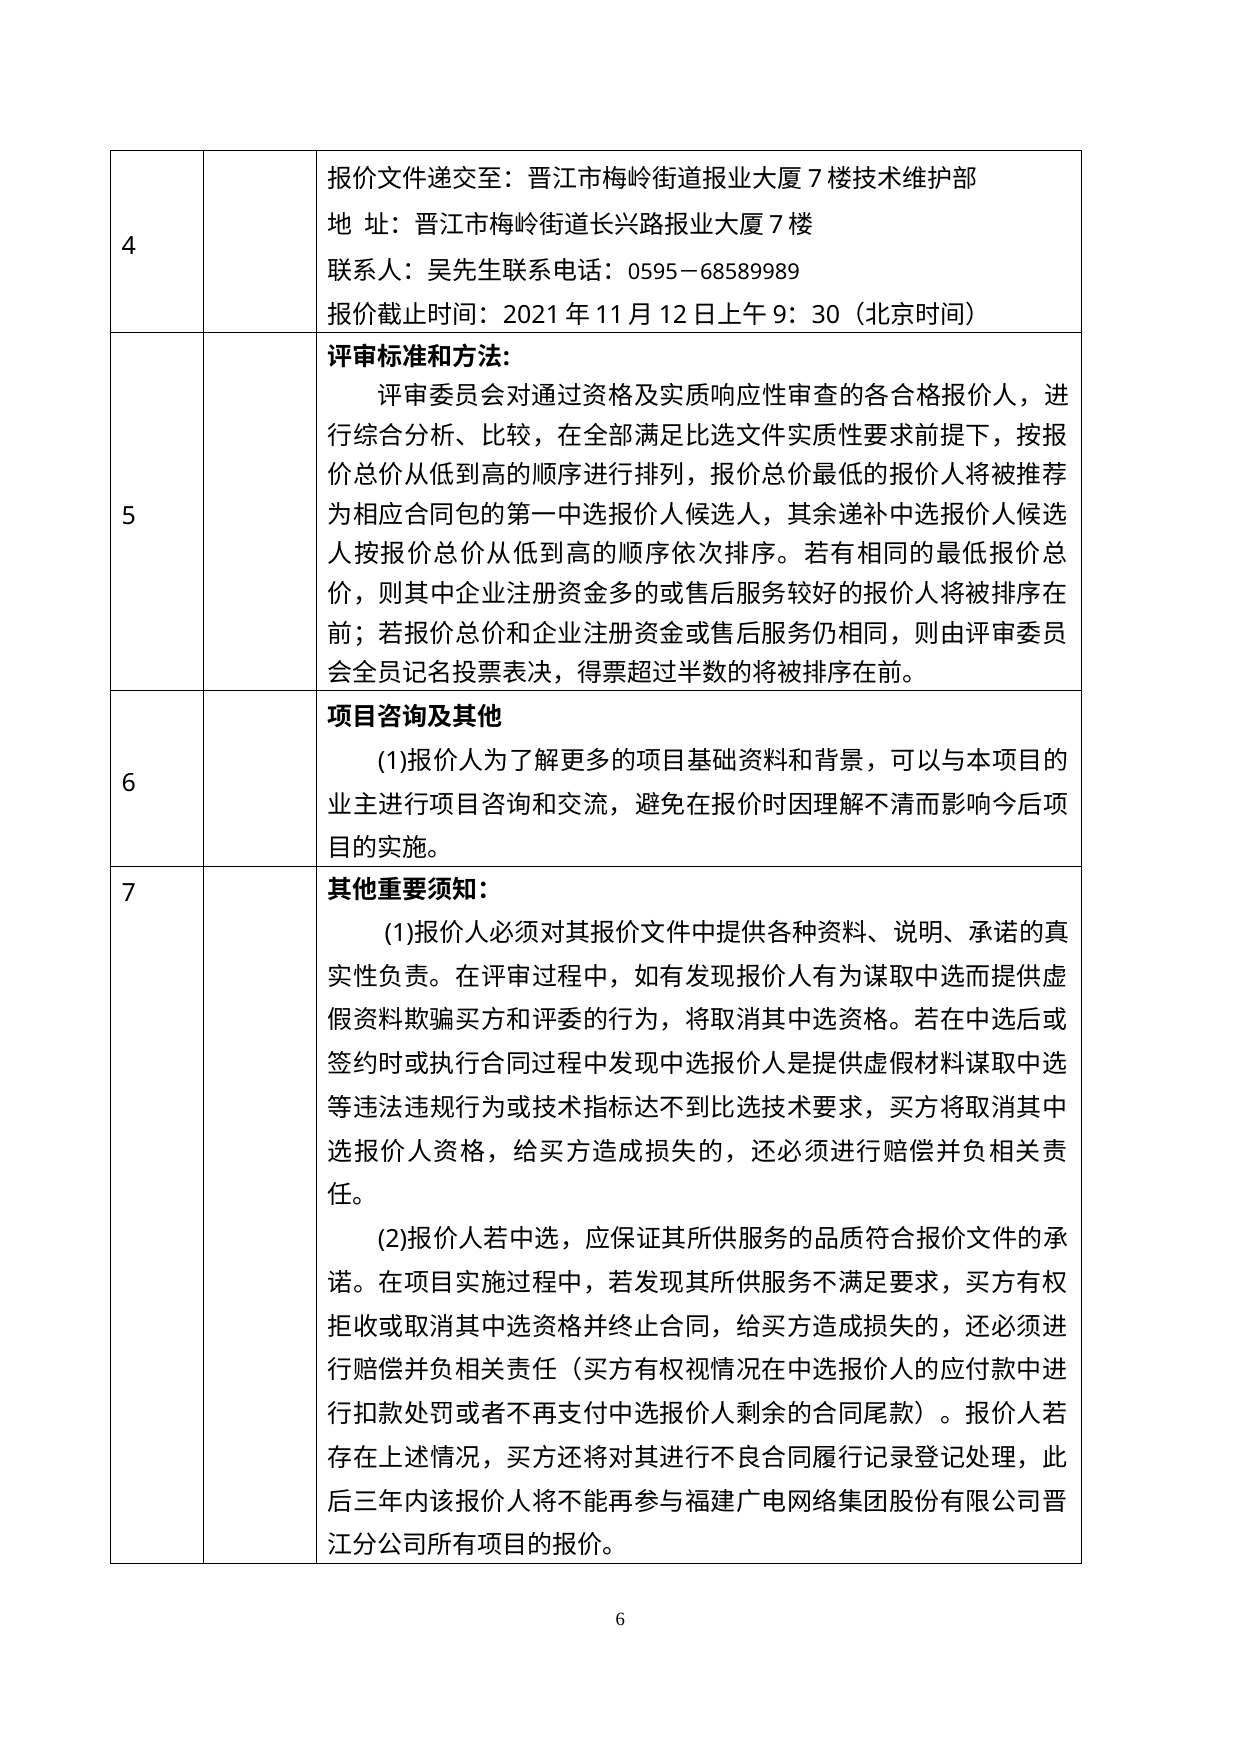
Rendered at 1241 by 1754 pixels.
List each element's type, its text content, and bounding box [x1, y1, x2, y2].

table_cell 4 [111, 151, 203, 332]
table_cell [317, 867, 1081, 1562]
table_cell [204, 151, 316, 332]
table_cell [204, 867, 316, 1562]
table_cell [204, 691, 316, 866]
table_cell 评审标准和方法: 评审委员会对通过资格及实质响应性审查的各合格报价人，进行综合分析、比较，在全部满足比选文件实质性要求前提下，按报价总价从低到高的顺序进行排列，报价总价最低的报价人将被推荐为相应合同包的第一中选报价人候选人，其余递补中选报价人候选人按报价总价从低到高的顺序依次排序。若有相同的最低报价总价，则其中企业注册资金多的或售后服务较好的报价人将被排序在前；若报价总价和企业注册资金或售后服务仍相同，则由评审委员会全员记名投票表决，得票超过半数的将被排序在前。 [317, 333, 1081, 689]
table_cell [204, 333, 316, 689]
table_cell 6 [111, 691, 203, 866]
table_cell 7 [111, 867, 203, 1562]
table_cell 项目咨询及其他 (1)报价人为了解更多的项目基础资料和背景，可以与本项目的业主进行项目咨询和交流，避免在报价时因理解不清而影响今后项目的实施。 [317, 691, 1081, 866]
table_cell 报价文件递交至：晋江市梅岭街道报业大厦7楼技术维护部 地 址：晋江市梅岭街道长兴路报业大厦7楼 联系人：吴先生联系电话：0595－68589989 报价截止时间：2021年11月12日上午9：30（北京时间） [317, 151, 1081, 332]
table_cell 5 [111, 333, 203, 689]
